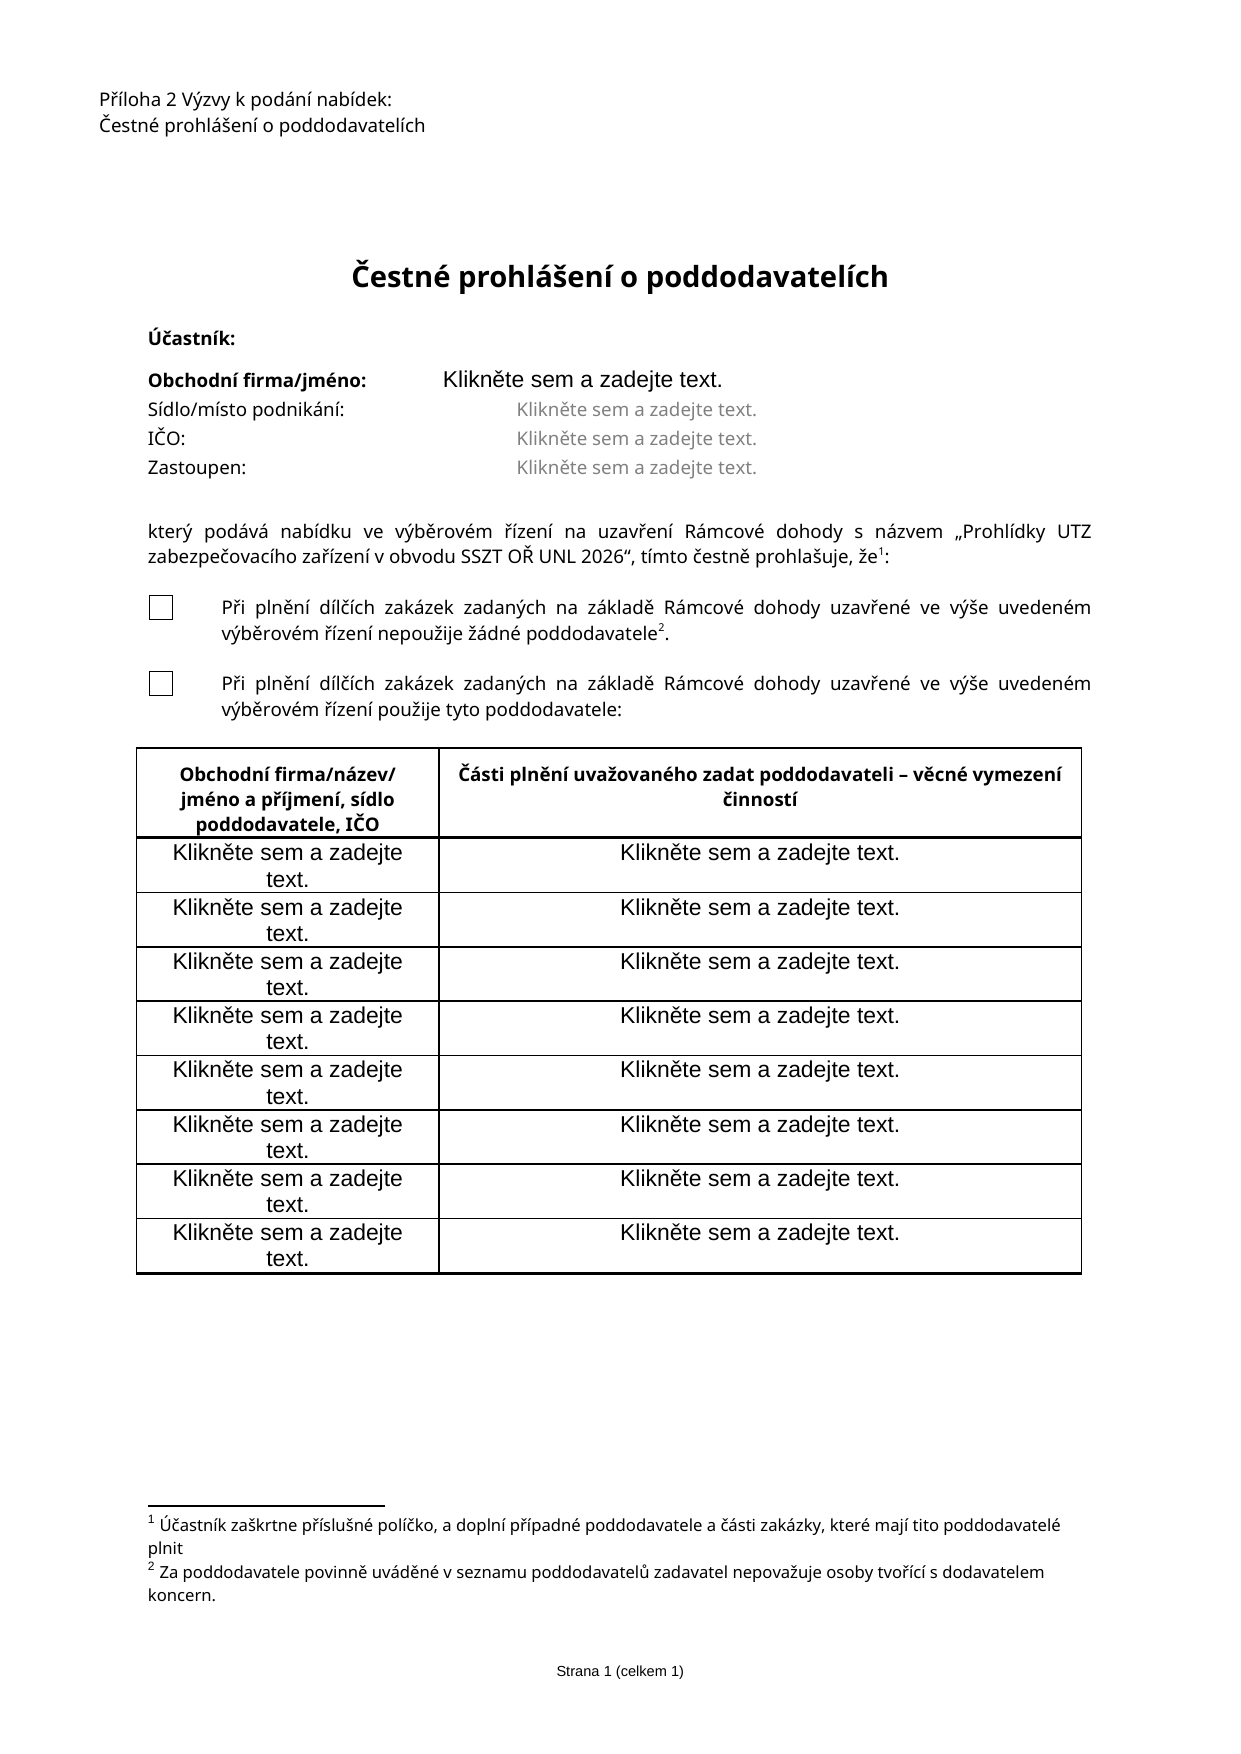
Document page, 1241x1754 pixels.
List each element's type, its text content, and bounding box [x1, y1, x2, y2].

text Zastoupen: [148, 451, 1093, 480]
text Sídlo/místo podnikání: [148, 393, 1093, 422]
text který podává nabídku ve výběrovém řízení na uzavření Rámcové dohody s názvem „Prohlídky UTZ zabezpečovacího zařízení v obvodu SSZT OŘ UNL 2026“, tímto čestně prohlašuje, že: [148, 518, 1093, 569]
table_header Obchodní firma/název/ jméno a příjmení, sídlo poddodavatele, IČO [137, 749, 438, 836]
text Při plnění dílčích zakázek zadaných na základě Rámcové dohody uzavřené ve výše uvedeném výběrovém řízení nepoužije žádné poddodavatele. [148, 594, 1093, 645]
text Při plnění dílčích zakázek zadaných na základě Rámcové dohody uzavřené ve výše uvedeném výběrovém řízení použije tyto poddodavatele: [148, 670, 1093, 721]
text IČO: [148, 422, 1093, 451]
text Obchodní firma/jméno: [148, 364, 1093, 393]
table_header Části plnění uvažovaného zadat poddodavateli – věcné vymezení činností [440, 749, 1081, 836]
text Účastník: [148, 321, 1093, 352]
title Čestné prohlášení o poddodavatelích [148, 256, 1093, 296]
